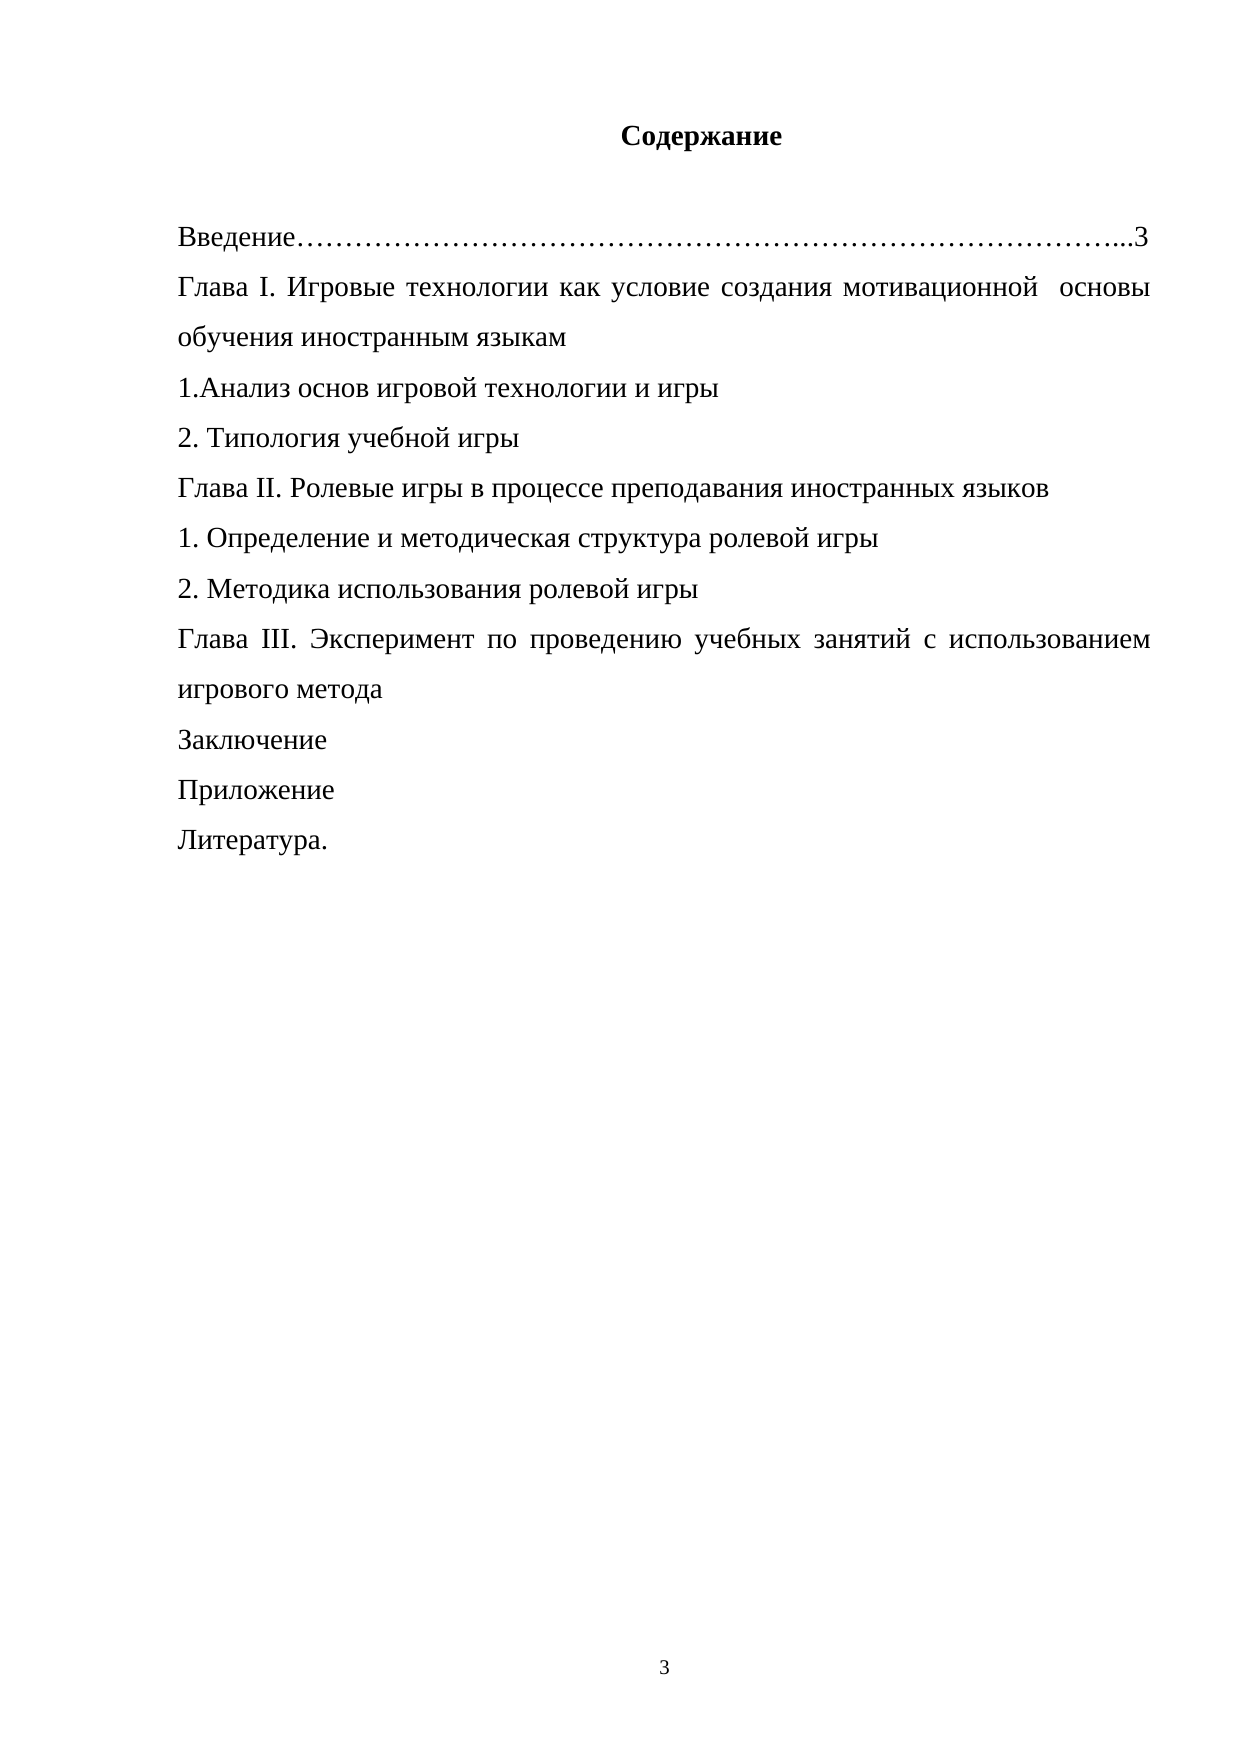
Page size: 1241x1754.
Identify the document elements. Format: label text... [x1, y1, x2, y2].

text Приложение [177, 772, 1152, 806]
text Содержание [177, 118, 1152, 152]
text Введение…………………………………………………………………………...3 [177, 219, 1152, 252]
text Литература. [177, 822, 1152, 856]
text Заключение [177, 722, 1152, 755]
text Глава III. Эксперимент по проведению учебных занятий с использованием игрового метода [177, 621, 1152, 705]
text Глава I. Игровые технологии как условие создания мотивационной основы обучения иностранным языкам [177, 269, 1152, 353]
text Глава II. Ролевые игры в процессе преподавания иностранных языков [177, 470, 1152, 504]
text 2. Типология учебной игры [177, 420, 1152, 453]
text 1. Определение и методическая структура ролевой игры [177, 521, 1152, 554]
text 1.Анализ основ игровой технологии и игры [177, 370, 1152, 403]
text 2. Методика использования ролевой игры [177, 571, 1152, 604]
